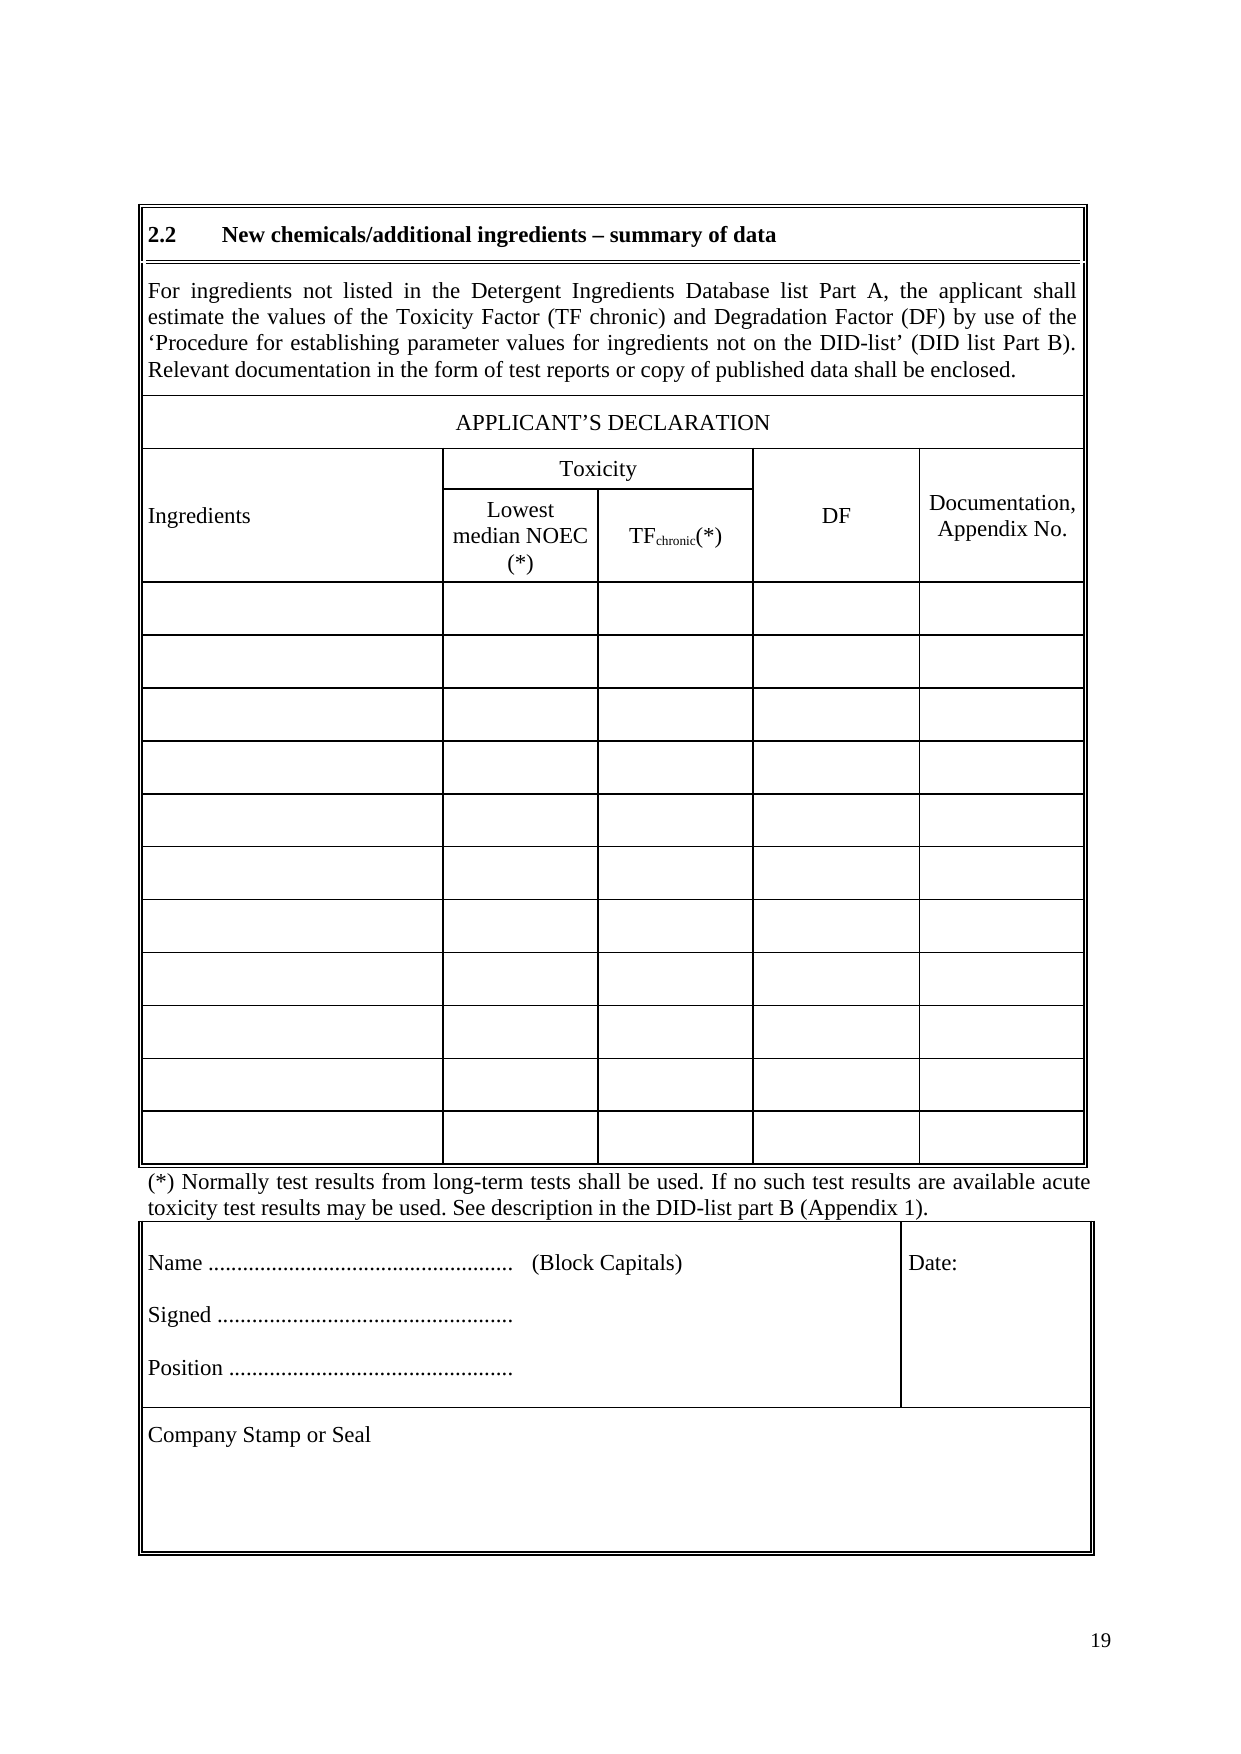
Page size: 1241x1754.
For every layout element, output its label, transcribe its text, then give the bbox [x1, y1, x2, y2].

table_cell [444, 900, 597, 952]
table_cell [920, 1112, 1083, 1163]
table_cell Toxicity [444, 449, 752, 488]
table_cell [143, 689, 442, 740]
table_cell [754, 689, 919, 740]
table_header Name (Block Capitals) Signed Position [143, 1222, 900, 1407]
table_cell [754, 742, 919, 793]
table_cell Lowest median NOEC (*) [444, 490, 597, 581]
table_cell TFchronic(*) [599, 490, 752, 581]
table_cell [599, 1112, 752, 1163]
table_cell [599, 742, 752, 793]
text (*) Normally test results from long-term tests shall be used. If no such test results are available acute toxicity test results may be used. See description in the DID-list part B (Appendix 1). [148, 1168, 1092, 1221]
table_cell [444, 953, 597, 1004]
table_cell [444, 1112, 597, 1163]
table_header 2.2 New chemicals/additional ingredients – summary of data [143, 208, 1083, 259]
table_cell [920, 689, 1083, 740]
table_cell [143, 795, 442, 846]
table_cell [754, 953, 919, 1004]
table_cell [920, 900, 1083, 952]
table_cell [143, 953, 442, 1004]
table_cell [599, 953, 752, 1004]
table_cell [920, 795, 1083, 846]
table_cell [754, 1006, 919, 1057]
table_cell [599, 636, 752, 687]
table_cell [444, 1059, 597, 1110]
table_cell [754, 1059, 919, 1110]
table_cell Ingredients [143, 449, 442, 581]
table_cell [754, 795, 919, 846]
table_cell [444, 689, 597, 740]
table_cell [444, 847, 597, 899]
table_cell [143, 742, 442, 793]
table_cell [599, 795, 752, 846]
table_cell DF [754, 449, 919, 581]
table_cell [599, 1006, 752, 1057]
table_cell [754, 900, 919, 952]
table_cell [754, 583, 919, 634]
table_cell [599, 583, 752, 634]
table_header Date: [902, 1222, 1090, 1407]
table_cell [444, 1006, 597, 1057]
table_cell [599, 1059, 752, 1110]
table_cell [444, 795, 597, 846]
table_cell [920, 953, 1083, 1004]
table_cell [754, 1112, 919, 1163]
table_cell [920, 742, 1083, 793]
table_cell [143, 900, 442, 952]
table_cell [143, 1059, 442, 1110]
table_cell [444, 636, 597, 687]
table_cell [754, 636, 919, 687]
table_cell [920, 1059, 1083, 1110]
table_cell [444, 742, 597, 793]
table_cell [143, 1006, 442, 1057]
table_cell [920, 636, 1083, 687]
table_cell APPLICANT’S DECLARATION [143, 396, 1083, 448]
table_cell Company Stamp or Seal [143, 1408, 1090, 1551]
table_cell Documentation, Appendix No. [920, 449, 1083, 581]
table_cell [599, 847, 752, 899]
table_cell [920, 1006, 1083, 1057]
table_cell [143, 1112, 442, 1163]
table_cell [143, 847, 442, 899]
table_cell [143, 583, 442, 634]
table_cell [599, 689, 752, 740]
table_cell [444, 583, 597, 634]
table_cell [599, 900, 752, 952]
table_cell [754, 847, 919, 899]
table_cell [920, 847, 1083, 899]
table_cell [920, 583, 1083, 634]
table_cell [143, 636, 442, 687]
table_cell For ingredients not listed in the Detergent Ingredients Database list Part A, the applicant shall estimate the values of the Toxicity Factor (TF chronic) and Degradation Factor (DF) by use of the ‘Procedure for establishing parameter values for ingredients not on the DID-list’ (DID list Part B). Relevant documentation in the form of test reports or copy of published data shall be enclosed. [140, 260, 1085, 395]
